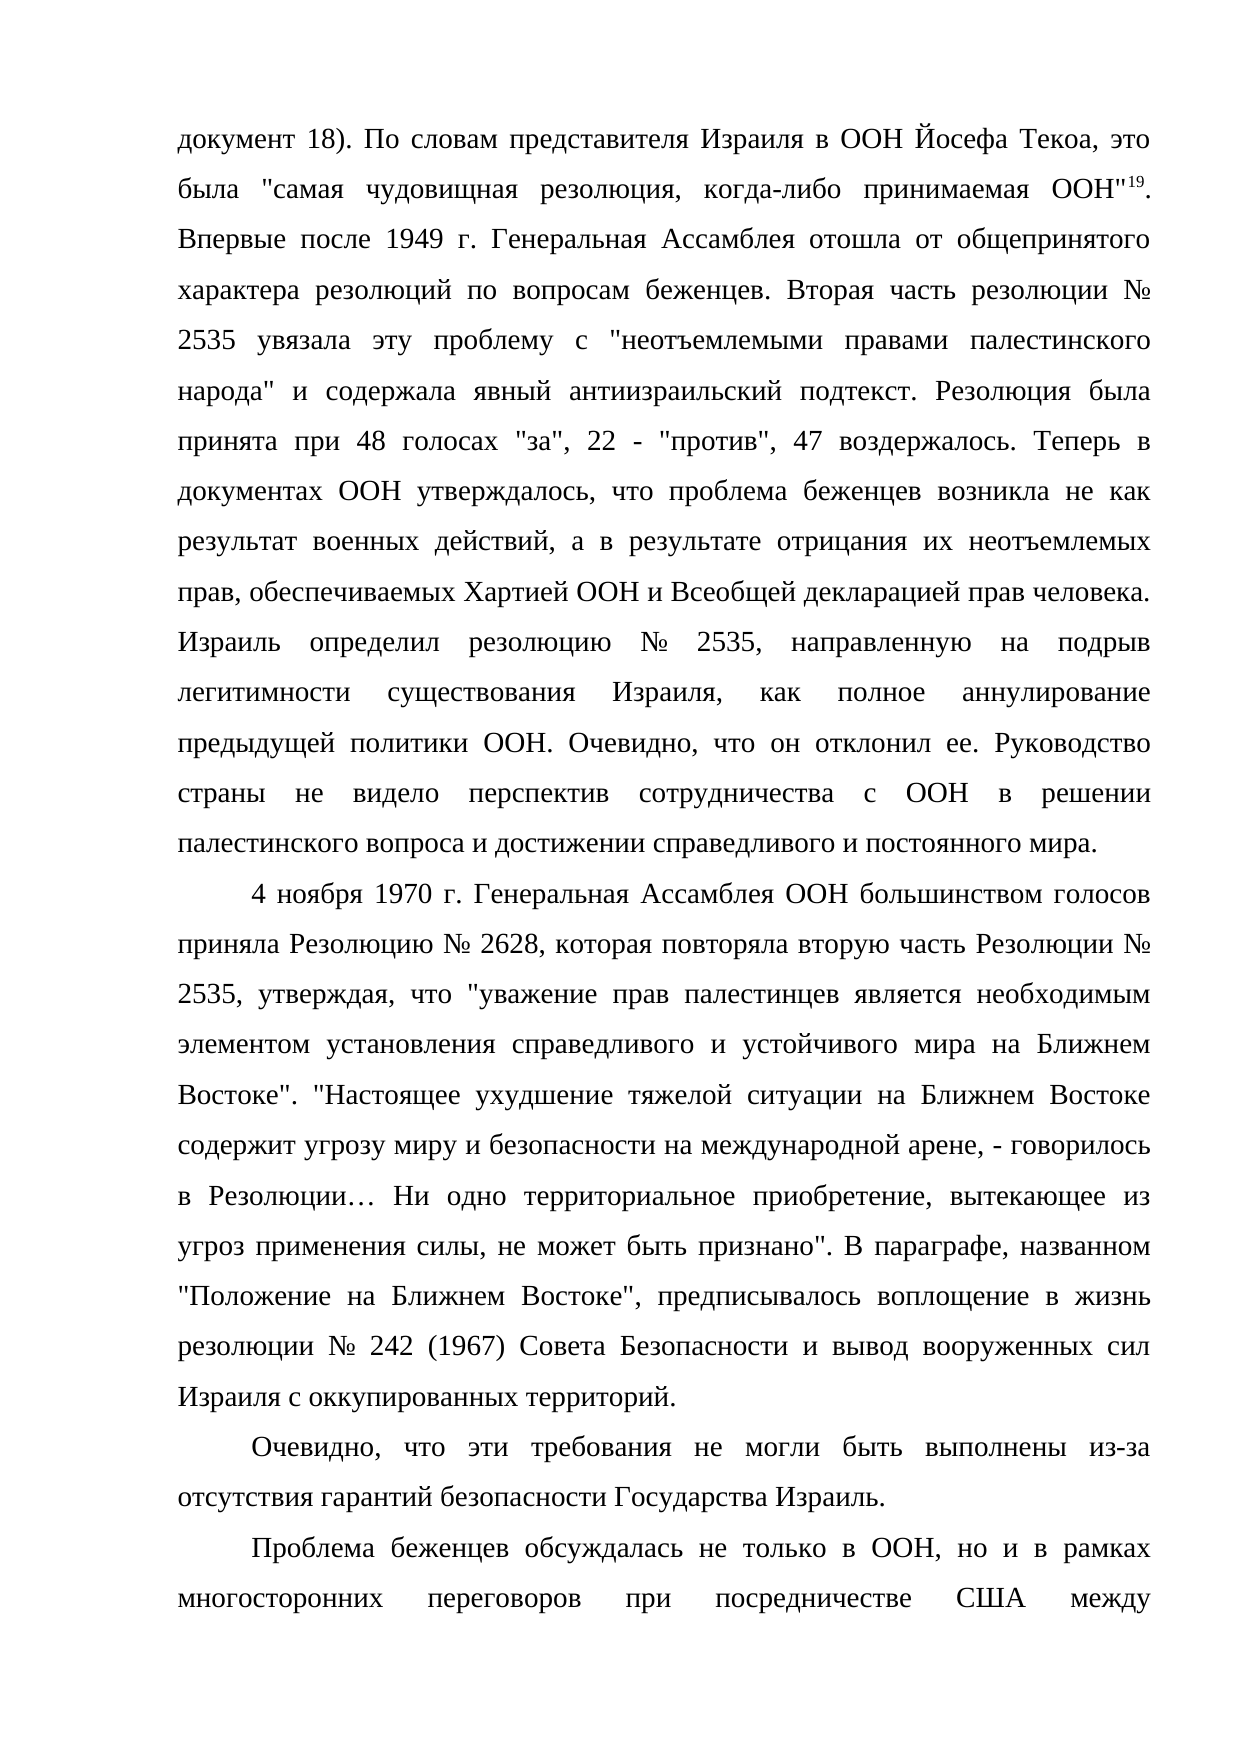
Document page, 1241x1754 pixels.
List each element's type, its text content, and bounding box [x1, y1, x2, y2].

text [177, 1530, 1152, 1614]
text 4 ноября . Генеральная Ассамблея ООН большинством голосов приняла Резолюцию № 2628, которая повторяла вторую часть Резолюции № 2535, утверждая, что "уважение прав палестинцев является необходимым элементом установления справедливого и устойчивого мира на Ближнем Востоке". "Настоящее ухудшение тяжелой ситуации на Ближнем Востоке содержит угрозу миру и безопасности на международной арене, - говорилось в Резолюции… Ни одно территориальное приобретение, вытекающее из угроз применения силы, не может быть признано". В параграфе, названном "Положение на Ближнем Востоке", предписывалось воплощение в жизнь резолюции № 242 (1967) Совета Безопасности и вывод вооруженных сил Израиля с оккупированных территорий. [177, 876, 1152, 1412]
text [177, 121, 1152, 859]
text Очевидно, что эти требования не могли быть выполнены из-за отсутствия гарантий безопасности Государства Израиль. [177, 1429, 1152, 1513]
